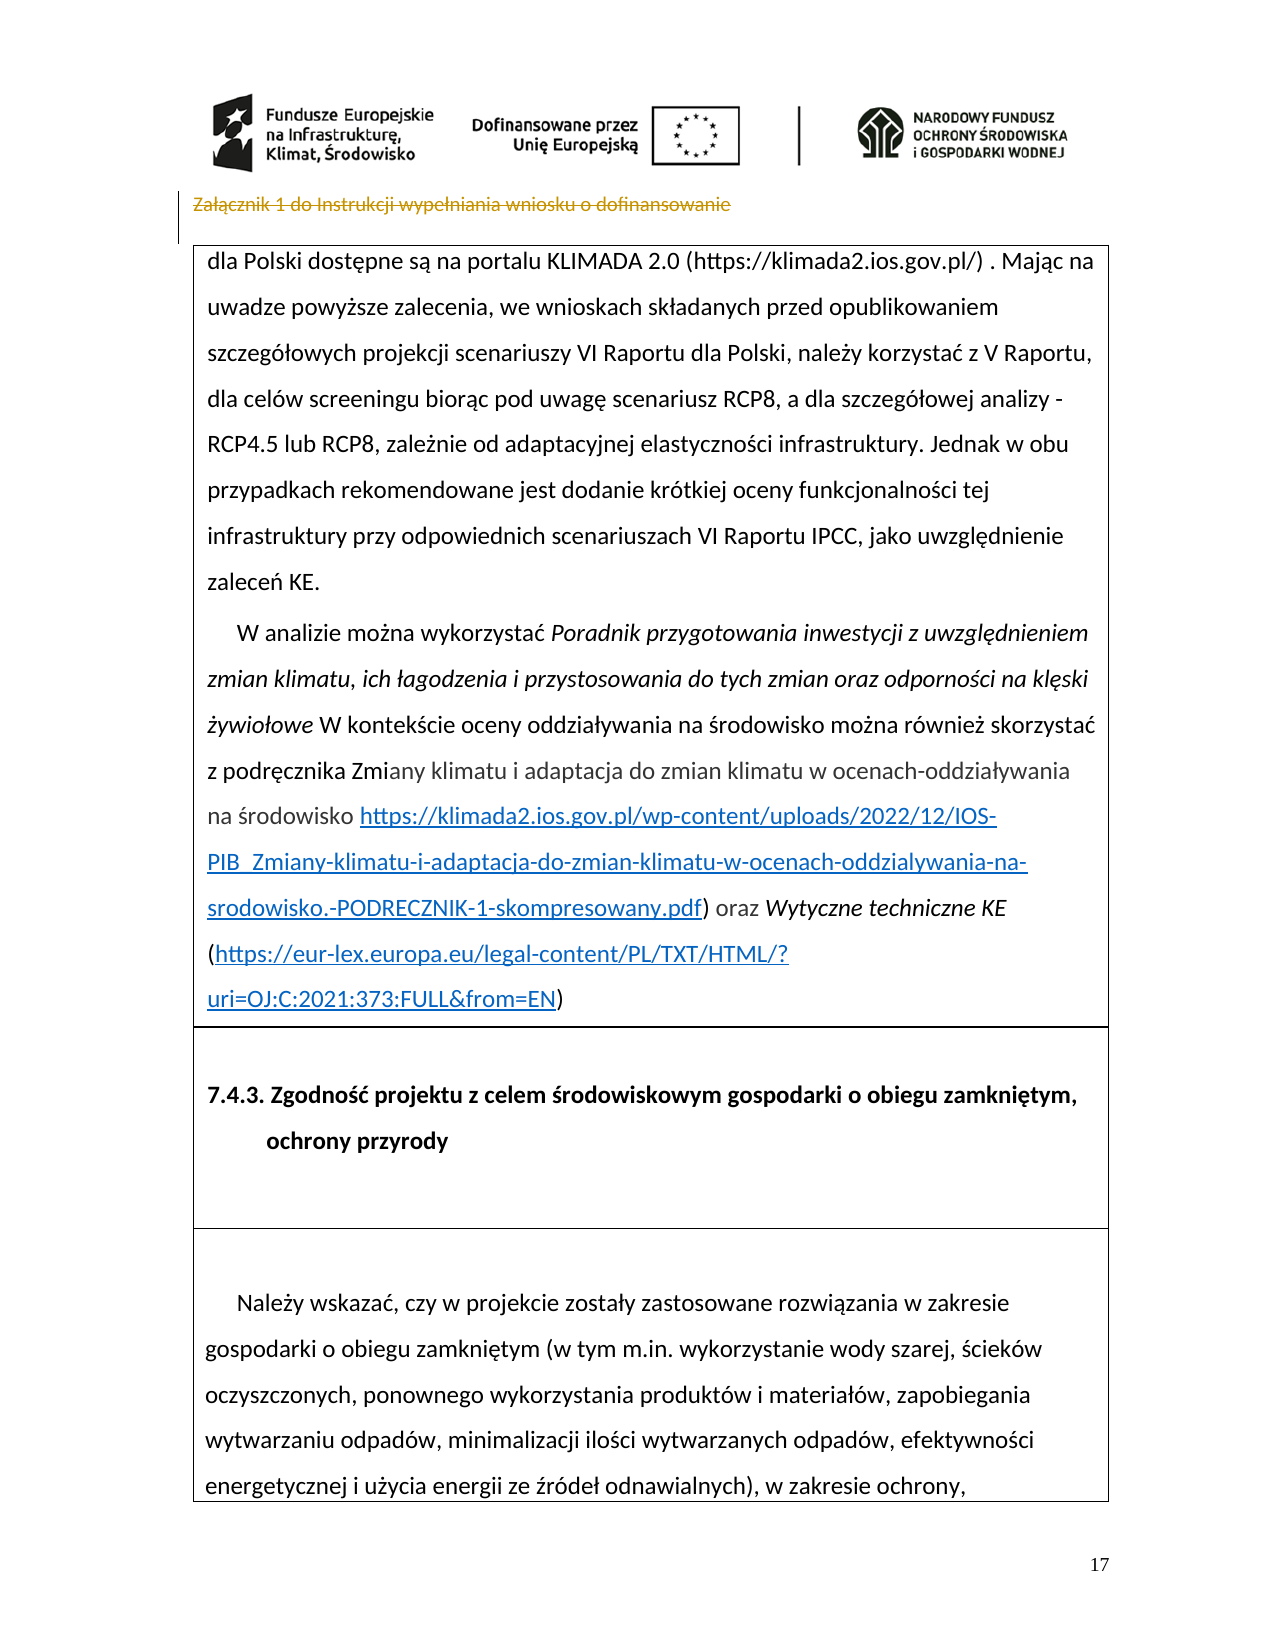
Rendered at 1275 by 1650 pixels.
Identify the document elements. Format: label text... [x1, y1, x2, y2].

picture [193, 73, 1110, 192]
table_cell 7.4.3. Zgodność projektu z celem środowiskowym gospodarki o obiegu zamkniętym, ochrony przyrody [194, 1028, 1108, 1228]
